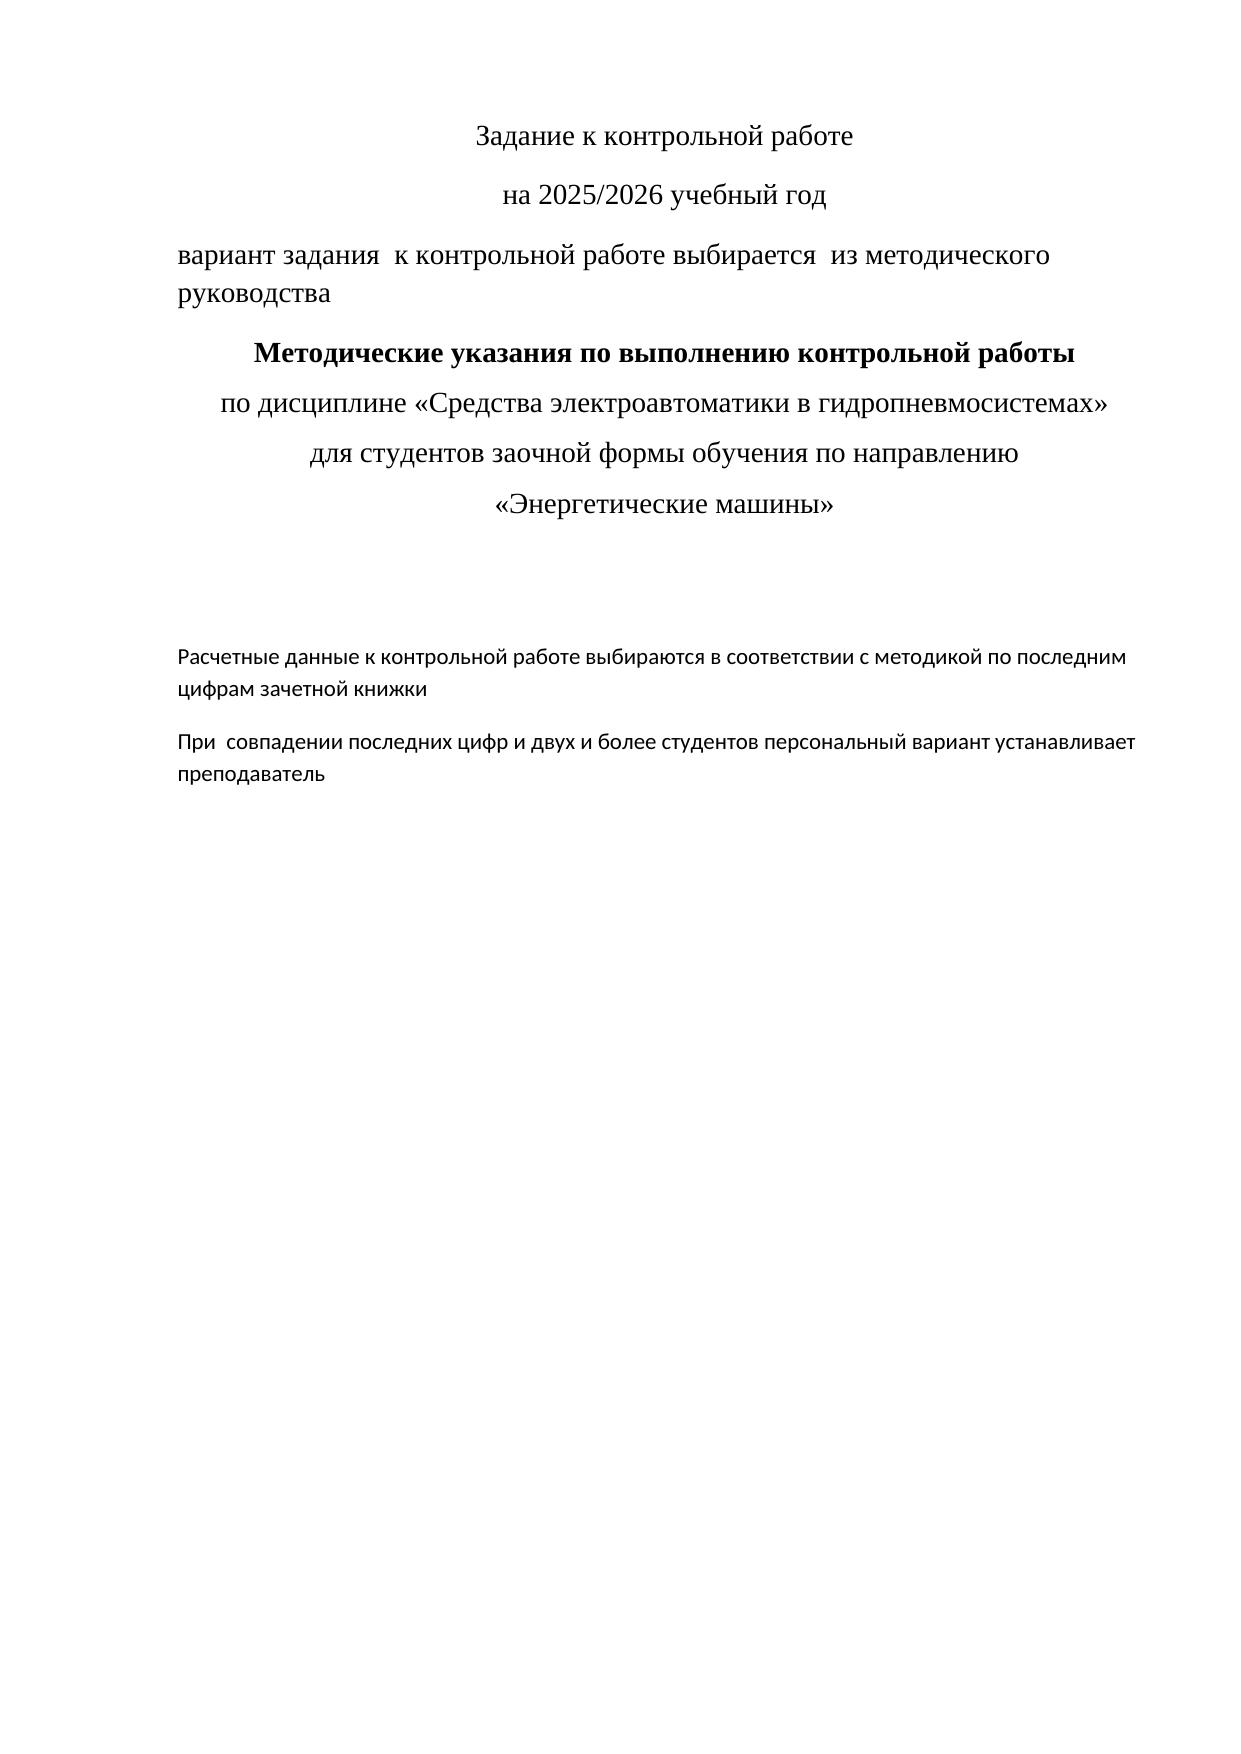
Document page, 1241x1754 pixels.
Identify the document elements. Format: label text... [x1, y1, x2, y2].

text Расчетные данные к контрольной работе выбираются в соответствии с методикой по последним цифрам зачетной книжки [177, 642, 1152, 702]
text Задание к контрольной работе [177, 118, 1152, 152]
text При совпадении последних цифр и двух и более студентов персональный вариант устанавливает преподаватель [177, 727, 1152, 787]
text «Энергетические машины» [177, 486, 1152, 519]
text по дисциплине «Средства электроавтоматики в гидропневмосистемах» [177, 385, 1152, 419]
text Методические указания по выполнению контрольной работы [177, 335, 1152, 368]
text для студентов заочной формы обучения по направлению [177, 435, 1152, 469]
text на 2025/2026 учебный год [177, 177, 1152, 211]
text вариант задания к контрольной работе выбирается из методического руководства [177, 237, 1152, 309]
